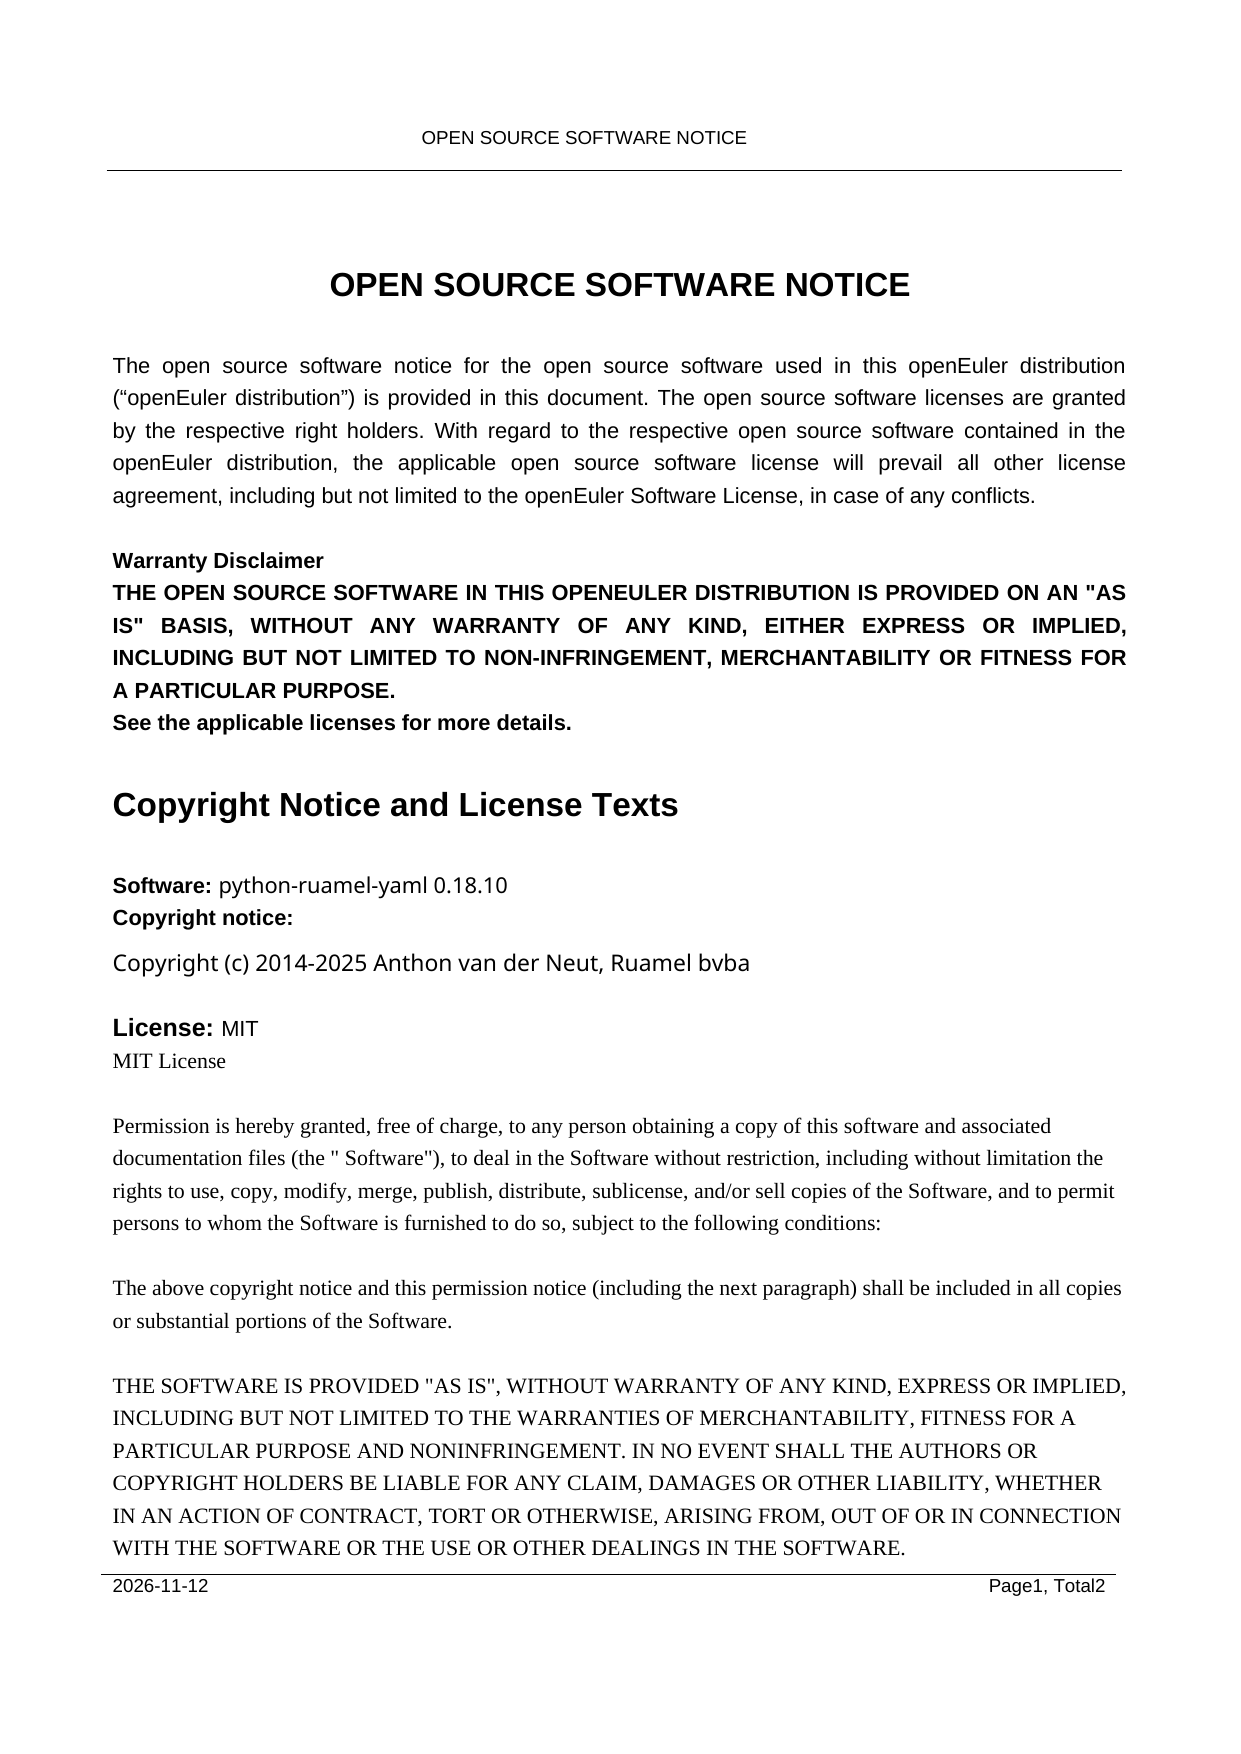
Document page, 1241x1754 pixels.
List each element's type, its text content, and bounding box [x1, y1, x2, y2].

text OPEN SOURCE SOFTWARE NOTICE [112, 251, 1128, 316]
text The open source software notice for the open source software used in this openEuler distribution (“openEuler distribution”) is provided in this document. The open source software licenses are granted by the respective right holders. With regard to the respective open source software contained in the openEuler distribution, the applicable open source software license will prevail all other license agreement, including but not limited to the openEuler Software License, in case of any conflicts. [112, 349, 1128, 511]
text License: MIT [112, 1012, 1128, 1044]
text Copyright notice: [112, 901, 1128, 934]
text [112, 1044, 1128, 1564]
text THE OPEN SOURCE SOFTWARE IN THIS OPENEULER DISTRIBUTION IS PROVIDED ON AN "AS IS" BASIS, WITHOUT ANY WARRANTY OF ANY KIND, EITHER EXPRESS OR IMPLIED, INCLUDING BUT NOT LIMITED TO NON-INFRINGEMENT, MERCHANTABILITY OR FITNESS FOR A PARTICULAR PURPOSE. See the applicable licenses for more details. [112, 576, 1128, 739]
text Copyright (c) 2014-2025 Anthon van der Neut, Ruamel bvba [112, 947, 1128, 1012]
text Copyright Notice and License Texts [112, 771, 1128, 836]
text Warranty Disclaimer [112, 544, 1128, 576]
title Software: python-ruamel-yaml 0.18.10 [112, 869, 1128, 901]
